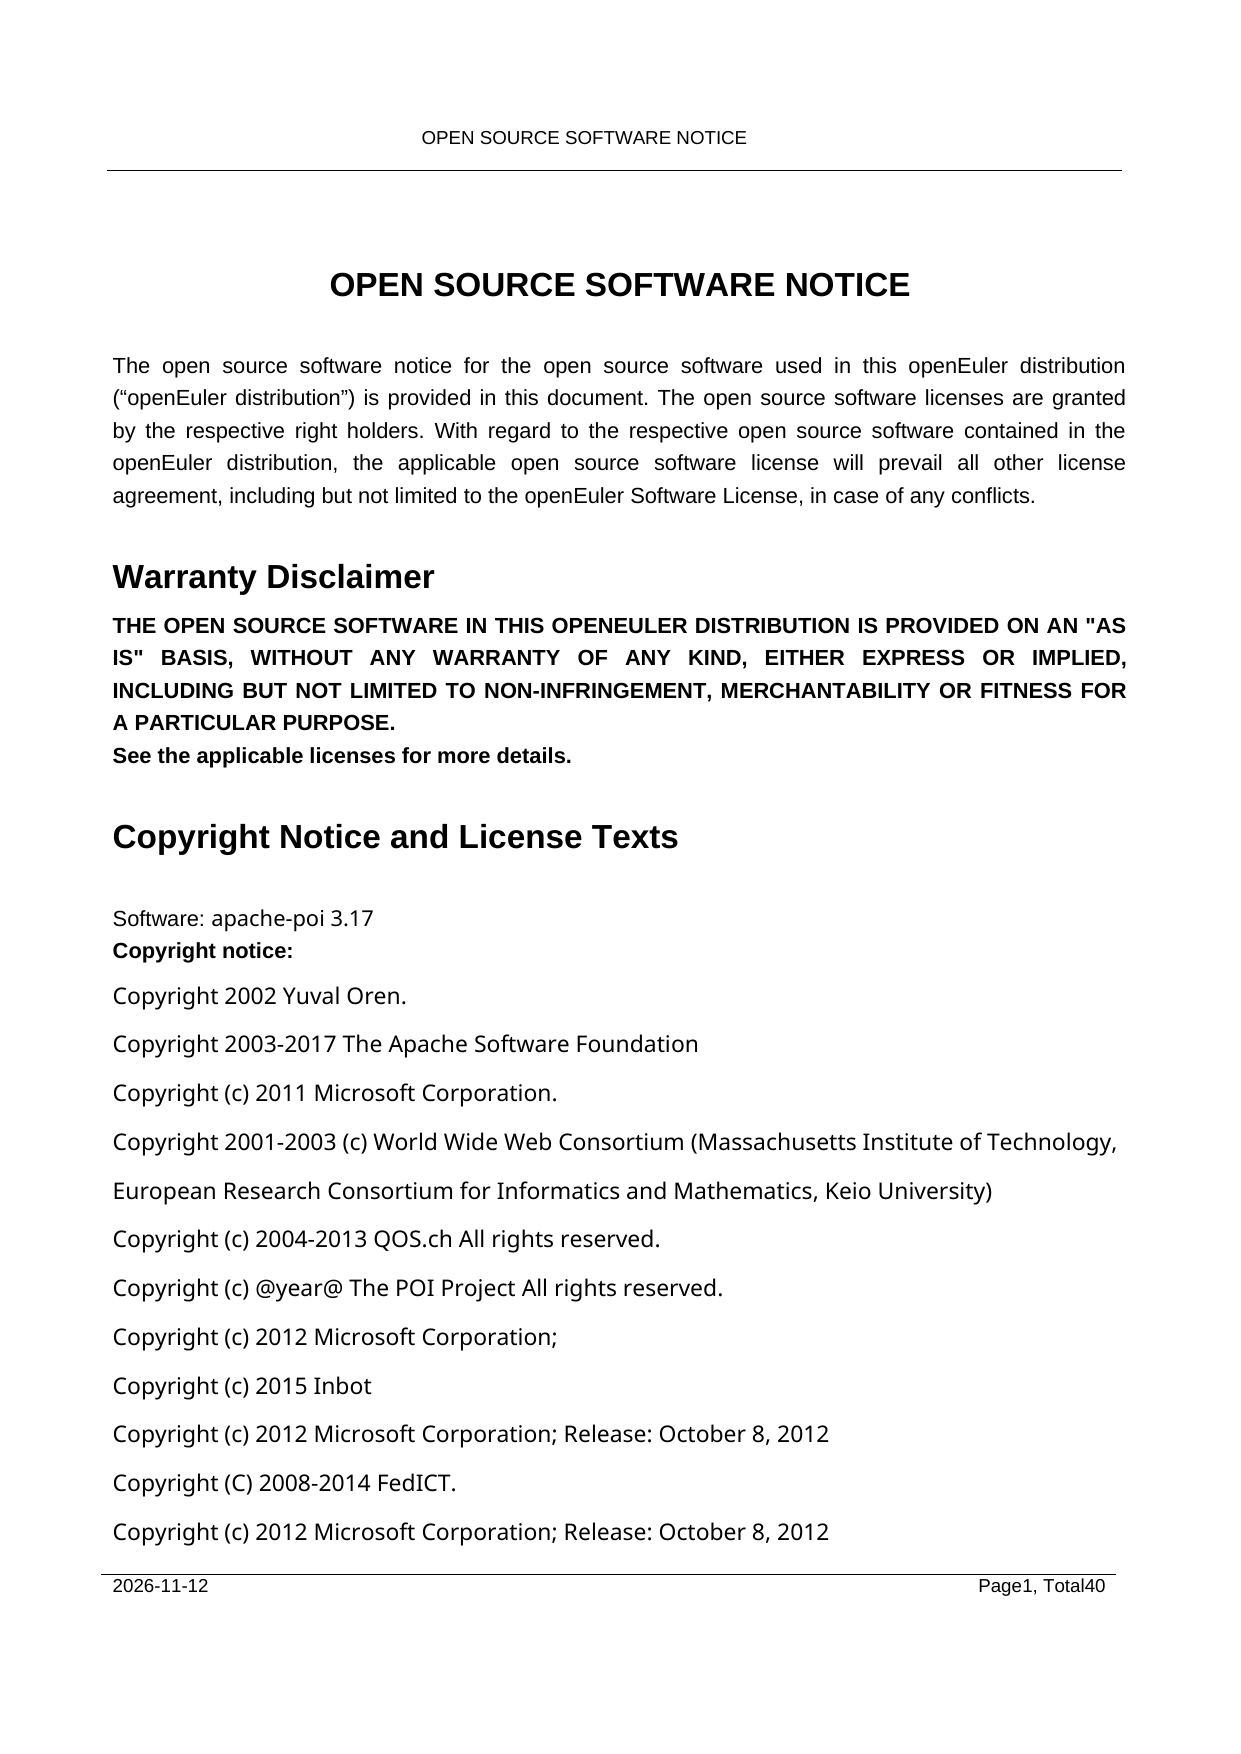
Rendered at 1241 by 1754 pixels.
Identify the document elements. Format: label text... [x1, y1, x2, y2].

text OPEN SOURCE SOFTWARE NOTICE [112, 251, 1128, 316]
text Software: apache-poi 3.17 [112, 901, 1128, 934]
text Copyright notice: [112, 934, 1128, 966]
text THE OPEN SOURCE SOFTWARE IN THIS OPENEULER DISTRIBUTION IS PROVIDED ON AN "AS IS" BASIS, WITHOUT ANY WARRANTY OF ANY KIND, EITHER EXPRESS OR IMPLIED, INCLUDING BUT NOT LIMITED TO NON-INFRINGEMENT, MERCHANTABILITY OR FITNESS FOR A PARTICULAR PURPOSE. See the applicable licenses for more details. [112, 609, 1128, 771]
text The open source software notice for the open source software used in this openEuler distribution (“openEuler distribution”) is provided in this document. The open source software licenses are granted by the respective right holders. With regard to the respective open source software contained in the openEuler distribution, the applicable open source software license will prevail all other license agreement, including but not limited to the openEuler Software License, in case of any conflicts. [112, 349, 1128, 511]
text Warranty Disclaimer [112, 544, 1128, 609]
text Copyright Notice and License Texts [112, 804, 1128, 869]
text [112, 979, 1128, 1548]
